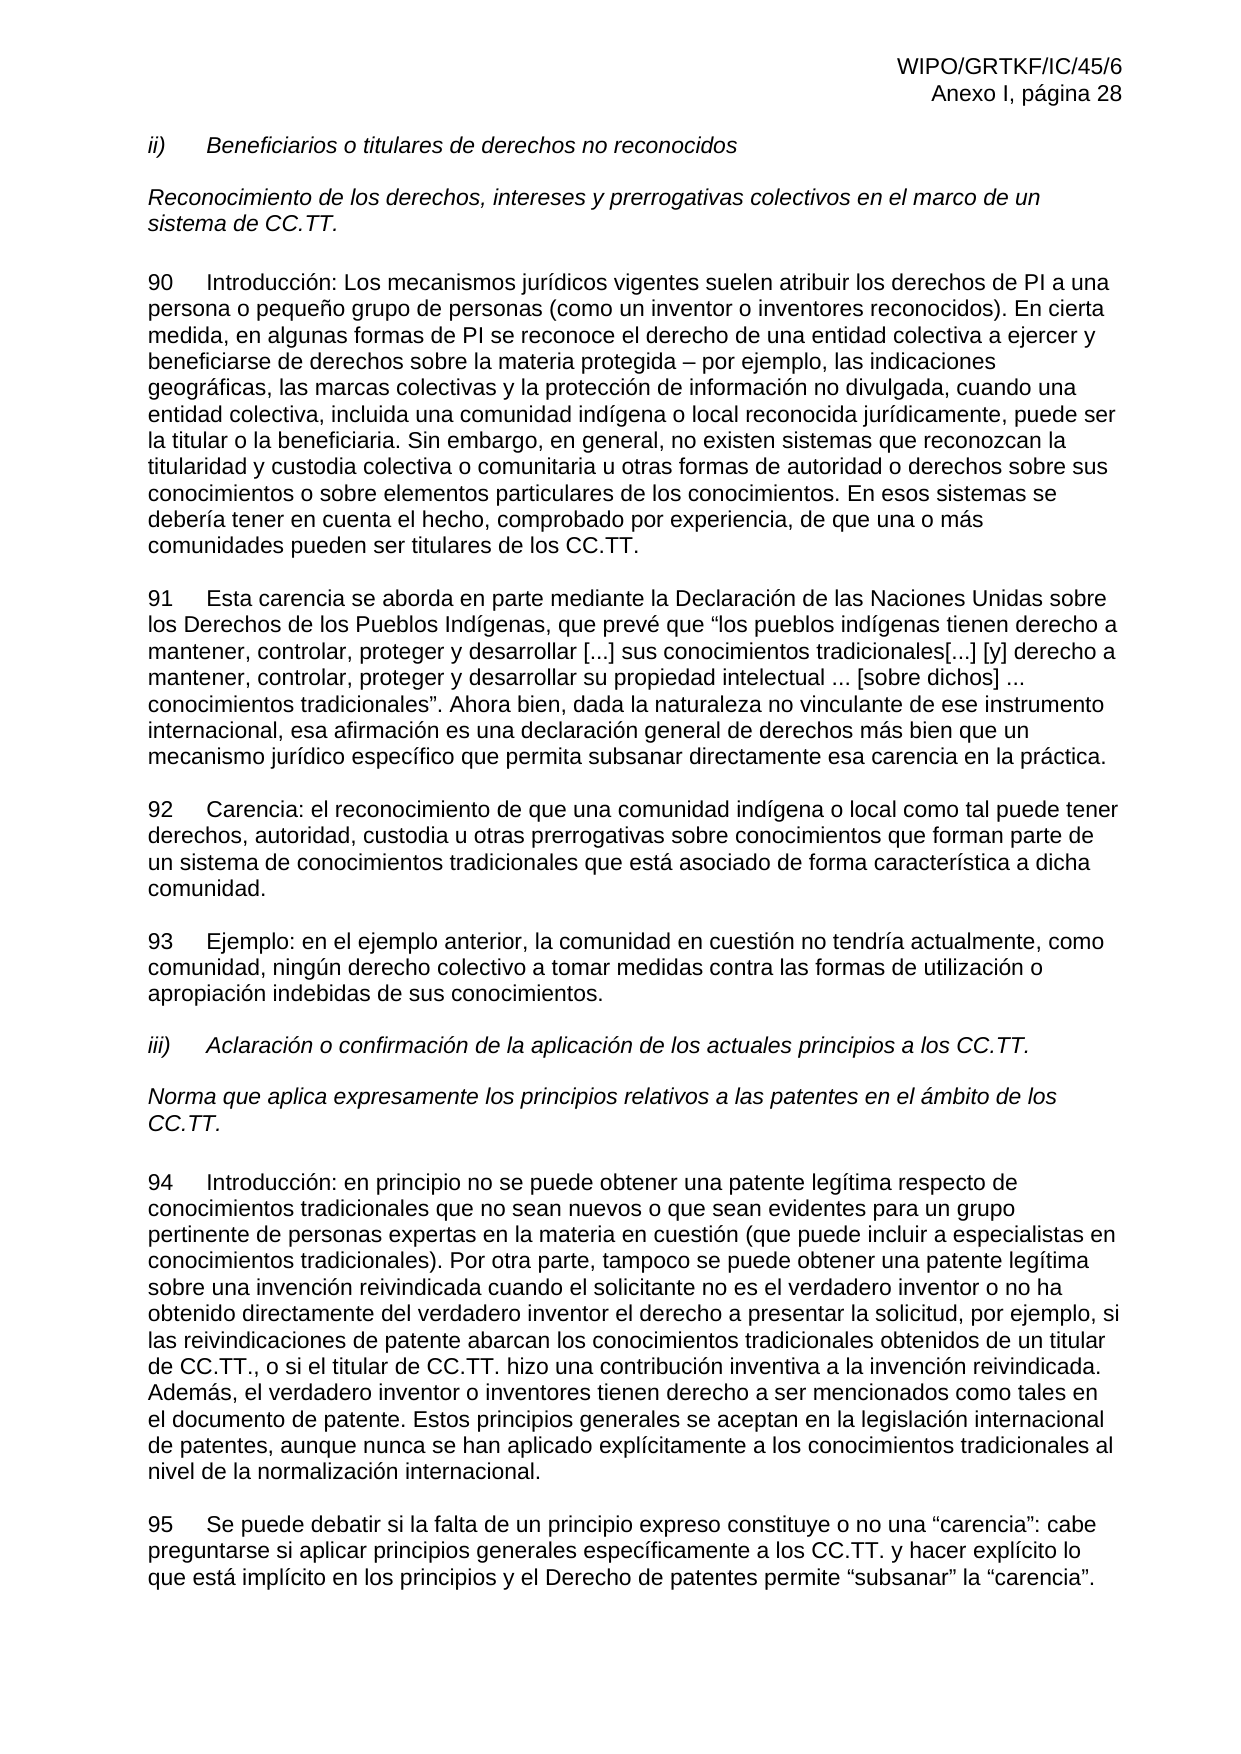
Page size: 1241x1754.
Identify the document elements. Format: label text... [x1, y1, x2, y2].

text Introducción: en principio no se puede obtener una patente legítima respecto de conocimientos tradicionales que no sean nuevos o que sean evidentes para un grupo pertinente de personas expertas en la materia en cuestión (que puede incluir a especialistas en conocimientos tradicionales). Por otra parte, tampoco se puede obtener una patente legítima sobre una invención reivindicada cuando el solicitante no es el verdadero inventor o no ha obtenido directamente del verdadero inventor el derecho a presentar la solicitud, por ejemplo, si las reivindicaciones de patente abarcan los conocimientos tradicionales obtenidos de un titular de CC.TT., o si el titular de CC.TT. hizo una contribución inventiva a la invención reivindicada. Además, el verdadero inventor o inventores tienen derecho a ser mencionados como tales en el documento de patente. Estos principios generales se aceptan en la legislación internacional de patentes, aunque nunca se han aplicado explícitamente a los conocimientos tradicionales al nivel de la normalización internacional. [148, 1168, 1122, 1485]
subtitle Norma que aplica expresamente los principios relativos a las patentes en el ámbito de los CC.TT. [148, 1083, 1122, 1136]
subtitle ii) Beneficiarios o titulares de derechos no reconocidos [148, 132, 1122, 158]
subtitle iii) Aclaración o confirmación de la aplicación de los actuales principios a los CC.TT. [148, 1032, 1122, 1058]
text Introducción: Los mecanismos jurídicos vigentes suelen atribuir los derechos de PI a una persona o pequeño grupo de personas (como un inventor o inventores reconocidos). En cierta medida, en algunas formas de PI se reconoce el derecho de una entidad colectiva a ejercer y beneficiarse de derechos sobre la materia protegida – por ejemplo, las indicaciones geográficas, las marcas colectivas y la protección de información no divulgada, cuando una entidad colectiva, incluida una comunidad indígena o local reconocida jurídicamente, puede ser la titular o la beneficiaria. Sin embargo, en general, no existen sistemas que reconozcan la titularidad y custodia colectiva o comunitaria u otras formas de autoridad o derechos sobre sus conocimientos o sobre elementos particulares de los conocimientos. En esos sistemas se debería tener en cuenta el hecho, comprobado por experiencia, de que una o más comunidades pueden ser titulares de los CC.TT. [148, 269, 1122, 559]
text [148, 1511, 1122, 1590]
text Ejemplo: en el ejemplo anterior, la comunidad en cuestión no tendría actualmente, como comunidad, ningún derecho colectivo a tomar medidas contra las formas de utilización o apropiación indebidas de sus conocimientos. [148, 928, 1122, 1007]
text Carencia: el reconocimiento de que una comunidad indígena o local como tal puede tener derechos, autoridad, custodia u otras prerrogativas sobre conocimientos que forman parte de un sistema de conocimientos tradicionales que está asociado de forma característica a dicha comunidad. [148, 796, 1122, 901]
text Esta carencia se aborda en parte mediante la Declaración de las Naciones Unidas sobre los Derechos de los Pueblos Indígenas, que prevé que “los pueblos indígenas tienen derecho a mantener, controlar, proteger y desarrollar [...] sus conocimientos tradicionales[...] [y] derecho a mantener, controlar, proteger y desarrollar su propiedad intelectual ... [sobre dichos] ... conocimientos tradicionales”. Ahora bien, dada la naturaleza no vinculante de ese instrumento internacional, esa afirmación es una declaración general de derechos más bien que un mecanismo jurídico específico que permita subsanar directamente esa carencia en la práctica. [148, 585, 1122, 769]
subtitle Reconocimiento de los derechos, intereses y prerrogativas colectivos en el marco de un sistema de CC.TT. [148, 183, 1122, 236]
